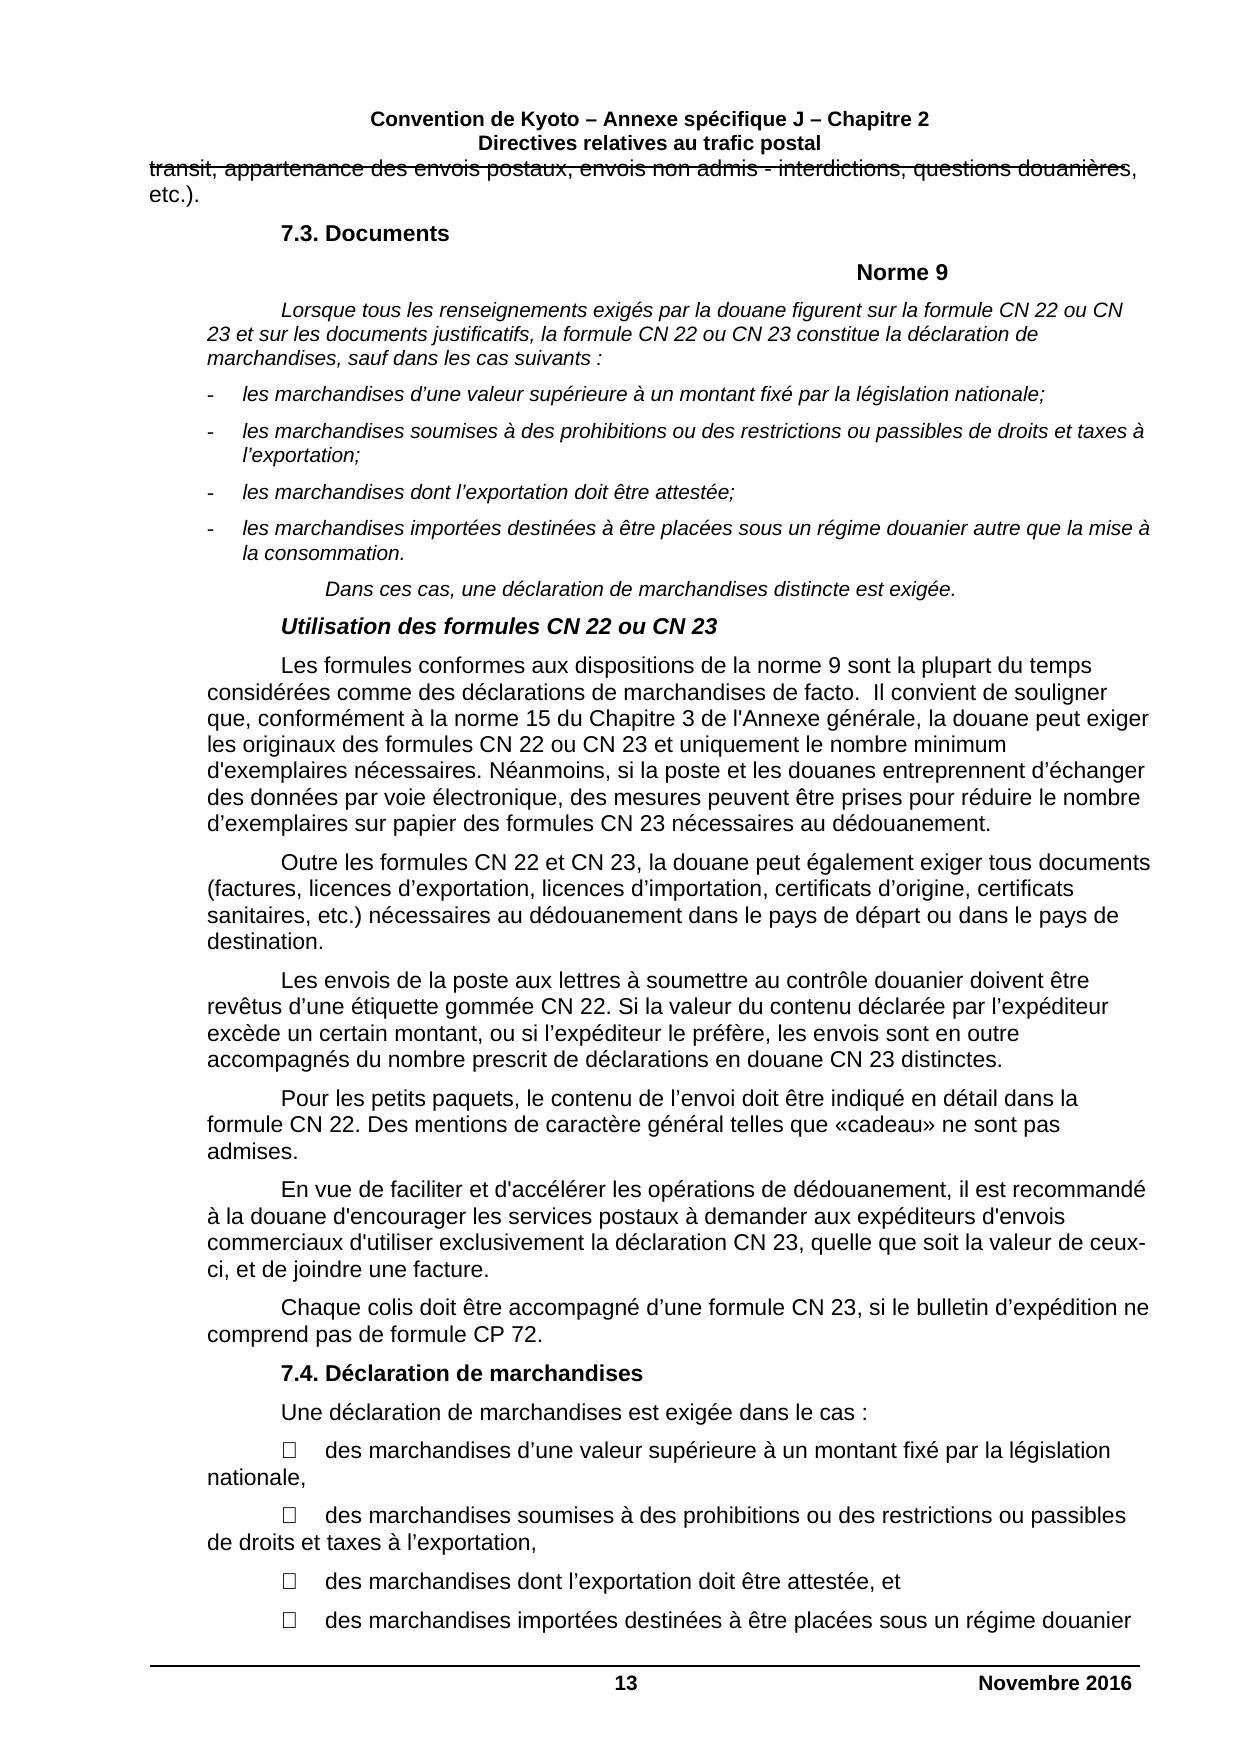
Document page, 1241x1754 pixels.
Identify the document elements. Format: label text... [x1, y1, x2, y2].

list les marchandises dont l’exportation doit être attestée; [207, 479, 1152, 504]
subtitle 7.4. Déclaration de marchandises [207, 1359, 1152, 1386]
text  des marchandises importées destinées à être placées sous un régime douanier autre que la mise à la consommation. [207, 1607, 1152, 1633]
text Outre les formules CN 22 et CN 23, la douane peut également exiger tous documents (factures, licences d’exportation, licences d’importation, certificats d’origine, certificats sanitaires, etc.) nécessaires au dédouanement dans le pays de départ ou dans le pays de destination. [207, 849, 1152, 954]
text Une déclaration de marchandises est exigée dans le cas : [207, 1398, 1152, 1425]
text  des marchandises soumises à des prohibitions ou des restrictions ou passibles de droits et taxes à l’exportation, [207, 1502, 1152, 1555]
text Dans ces cas, une déclaration de marchandises distincte est exigée. [207, 577, 1152, 601]
text  des marchandises d’une valeur supérieure à un montant fixé par la législation nationale, [207, 1437, 1152, 1490]
list les marchandises soumises à des prohibitions ou des restrictions ou passibles de droits et taxes à l’exportation; [207, 419, 1152, 467]
text Lorsque tous les renseignements exigés par la douane figurent sur la formule CN 22 ou CN 23 et sur les documents justificatifs, la formule CN 22 ou CN 23 constitue la déclaration de marchandises, sauf dans les cas suivants : [207, 298, 1152, 370]
text Les formules conformes aux dispositions de la norme 9 sont la plupart du temps considérées comme des déclarations de marchandises de facto. Il convient de souligner que, conformément à la norme 15 du Chapitre 3 de l'Annexe générale, la douane peut exiger les originaux des formules CN 22 ou CN 23 et uniquement le nombre minimum d'exemplaires nécessaires. Néanmoins, si la poste et les douanes entreprennent d’échanger des données par voie électronique, des mesures peuvent être prises pour réduire le nombre d’exemplaires sur papier des formules CN 23 nécessaires au dédouanement. [207, 652, 1152, 837]
text Norme 9 [207, 259, 1152, 285]
text Chaque colis doit être accompagné d’une formule CN 23, si le bulletin d’expédition ne comprend pas de formule CP 72. [207, 1294, 1152, 1347]
text Pour les petits paquets, le contenu de l’envoi doit être indiqué en détail dans la formule CN 22. Des mentions de caractère général telles que «cadeau» ne sont pas admises. [207, 1085, 1152, 1164]
list les marchandises d’une valeur supérieure à un montant fixé par la législation nationale; [207, 382, 1152, 406]
text Les envois de la poste aux lettres à soumettre au contrôle douanier doivent être revêtus d’une étiquette gommée CN 22. Si la valeur du contenu déclarée par l’expéditeur excède un certain montant, ou si l’expéditeur le préfère, les envois sont en outre accompagnés du nombre prescrit de déclarations en douane CN 23 distinctes. [207, 967, 1152, 1072]
text  des marchandises dont l’exportation doit être attestée, et [207, 1568, 1152, 1594]
list les marchandises importées destinées à être placées sous un régime douanier autre que la mise à la consommation. [207, 516, 1152, 564]
subtitle 7.3. Documents [207, 220, 1152, 246]
text En vue de faciliter et d'accélérer les opérations de dédouanement, il est recommandé à la douane d'encourager les services postaux à demander aux expéditeurs d'envois commerciaux d'utiliser exclusivement la déclaration CN 23, quelle que soit la valeur de ceux-ci, et de joindre une facture. [207, 1176, 1152, 1282]
text Utilisation des formules CN 22 ou CN 23 [207, 613, 1152, 639]
